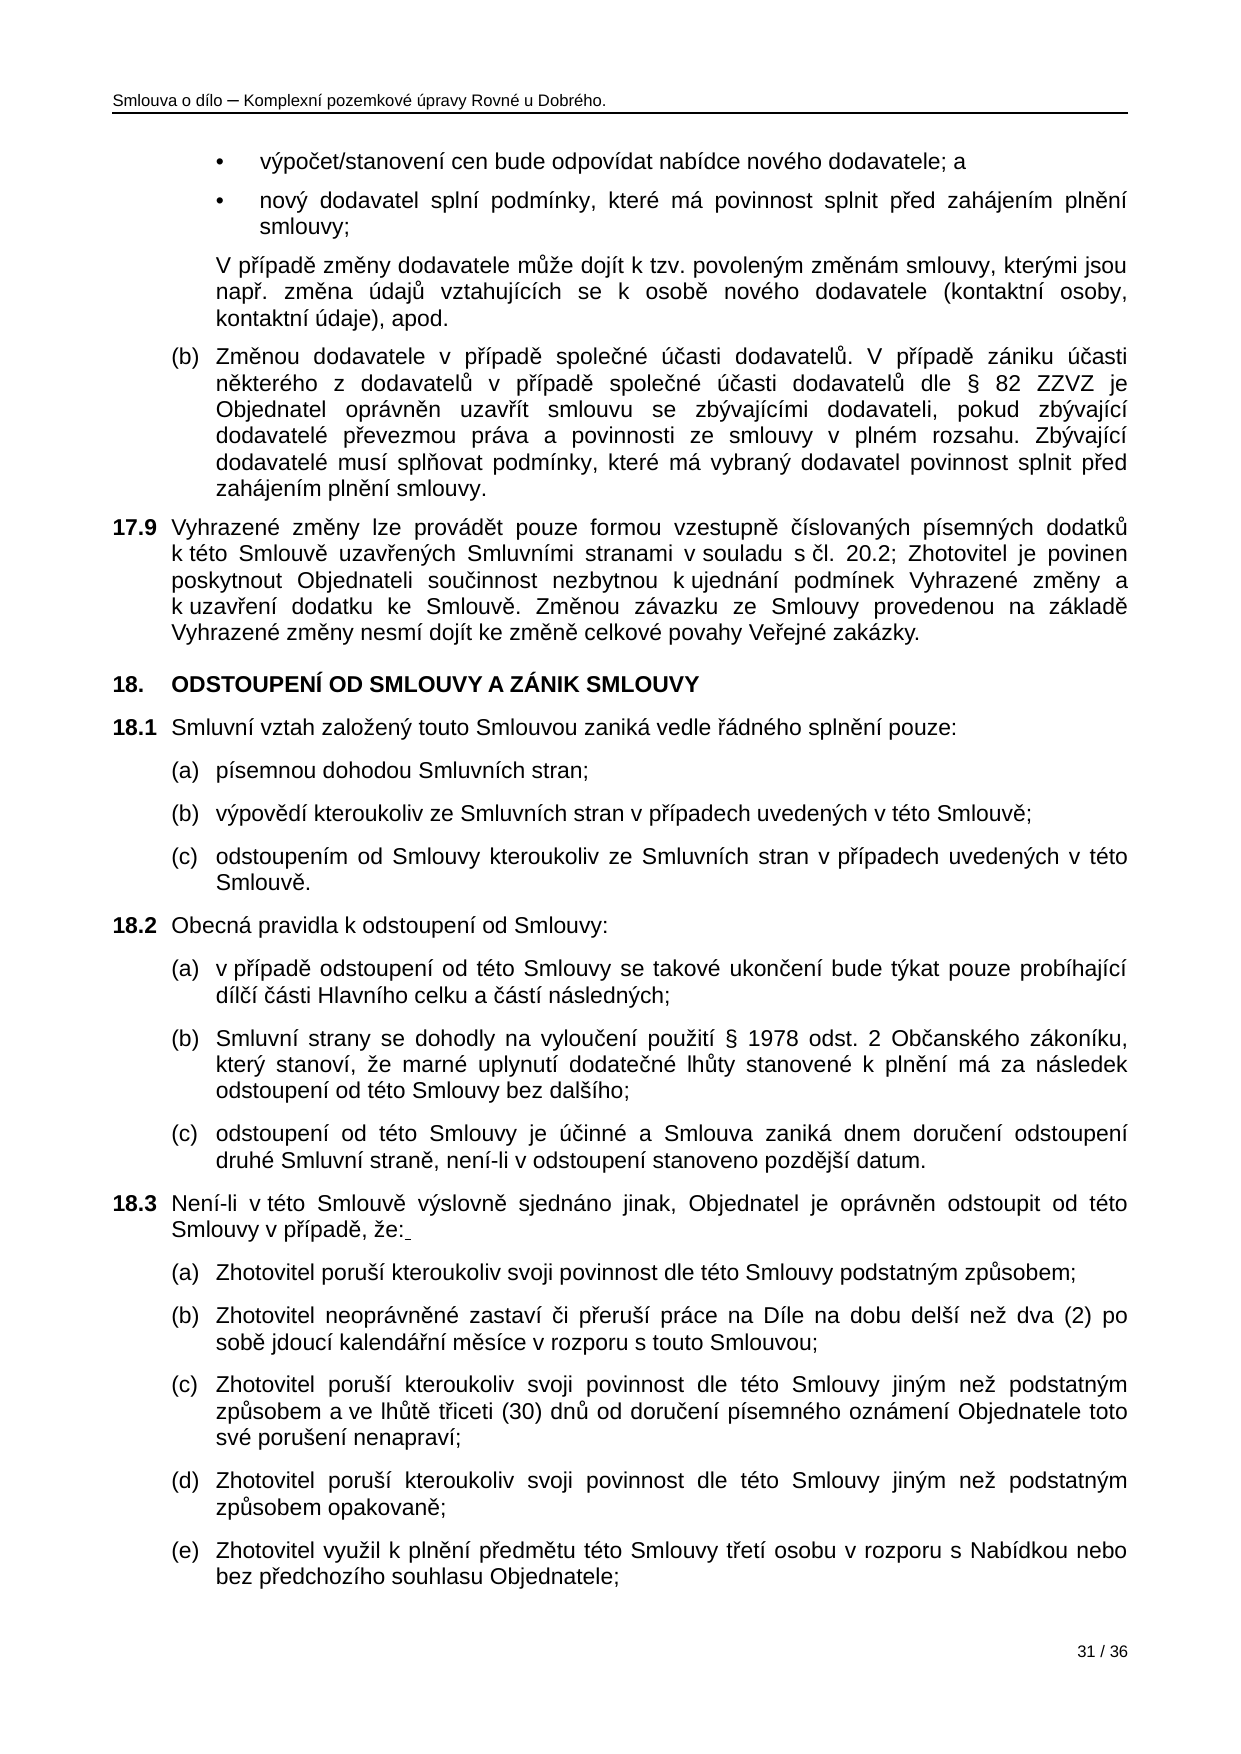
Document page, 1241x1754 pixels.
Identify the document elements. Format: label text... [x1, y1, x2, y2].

text odstoupení od této Smlouvy je účinné a Smlouva zaniká dnem doručení odstoupení druhé Smluvní straně, není-li v odstoupení stanoveno pozdější datum. [171, 1120, 1128, 1173]
text V případě změny dodavatele může dojít k tzv. povoleným změnám smlouvy, kterými jsou např. změna údajů vztahujících se k osobě nového dodavatele (kontaktní osoby, kontaktní údaje), apod. [216, 252, 1128, 331]
text ODSTOUPENÍ OD SMLOUVY a zánik smlouvy [112, 671, 1128, 697]
text výpovědí kteroukoliv ze Smluvních stran v případech uvedených v této Smlouvě; [171, 800, 1128, 826]
list Změnou dodavatele v případě společné účasti dodavatelů. V případě zániku účasti některého z dodavatelů v případě společné účasti dodavatelů dle § 82 ZZVZ je Objednatel oprávněn uzavřít smlouvu se zbývajícími dodavateli, pokud zbývající dodavatelé převezmou práva a povinnosti ze smlouvy v plném rozsahu. Zbývající dodavatelé musí splňovat podmínky, které má vybraný dodavatel povinnost splnit před zahájením plnění smlouvy. [171, 343, 1128, 501]
list v případě odstoupení od této Smlouvy se takové ukončení bude týkat pouze probíhající dílčí části Hlavního celku a částí následných; [171, 955, 1128, 1008]
text Není-li v této Smlouvě výslovně sjednáno jinak, Objednatel je oprávněn odstoupit od této Smlouvy v případě, že: [112, 1190, 1128, 1242]
text Zhotovitel využil k plnění předmětu této Smlouvy třetí osobu v rozporu s Nabídkou nebo bez předchozího souhlasu Objednatele; [171, 1537, 1128, 1589]
text Vyhrazené změny lze provádět pouze formou vzestupně číslovaných písemných dodatků k této Smlouvě uzavřených Smluvními stranami v souladu s čl. 20.2; Zhotovitel je povinen poskytnout Objednateli součinnost nezbytnou k ujednání podmínek Vyhrazené změny a k uzavření dodatku ke Smlouvě. Změnou závazku ze Smlouvy provedenou na základě Vyhrazené změny nesmí dojít ke změně celkové povahy Veřejné zakázky. [112, 514, 1128, 646]
text Smluvní vztah založený touto Smlouvou zaniká vedle řádného splnění pouze: [112, 714, 1128, 740]
list Zhotovitel neoprávněné zastaví či přeruší práce na Díle na dobu delší než dva (2) po sobě jdoucí kalendářní měsíce v rozporu s touto Smlouvou; [171, 1302, 1128, 1355]
text • výpočet/stanovení cen bude odpovídat nabídce nového dodavatele; a [216, 148, 1128, 174]
text Zhotovitel poruší kteroukoliv svoji povinnost dle této Smlouvy jiným než podstatným způsobem opakovaně; [171, 1467, 1128, 1520]
text Zhotovitel poruší kteroukoliv svoji povinnost dle této Smlouvy jiným než podstatným způsobem a ve lhůtě třiceti (30) dnů od doručení písemného oznámení Objednatele toto své porušení nenapraví; [171, 1371, 1128, 1451]
text Obecná pravidla k odstoupení od Smlouvy: [112, 912, 1128, 938]
list písemnou dohodou Smluvních stran; [171, 757, 1128, 783]
text Smluvní strany se dohodly na vyloučení použití § 1978 odst. 2 Občanského zákoníku, který stanoví, že marné uplynutí dodatečné lhůty stanovené k plnění má za následek odstoupení od této Smlouvy bez dalšího; [171, 1024, 1128, 1104]
list Zhotovitel poruší kteroukoliv svoji povinnost dle této Smlouvy podstatným způsobem; [171, 1259, 1128, 1285]
text odstoupením od Smlouvy kteroukoliv ze Smluvních stran v případech uvedených v této Smlouvě. [171, 843, 1128, 896]
text • nový dodavatel splní podmínky, které má povinnost splnit před zahájením plnění smlouvy; [216, 187, 1128, 239]
